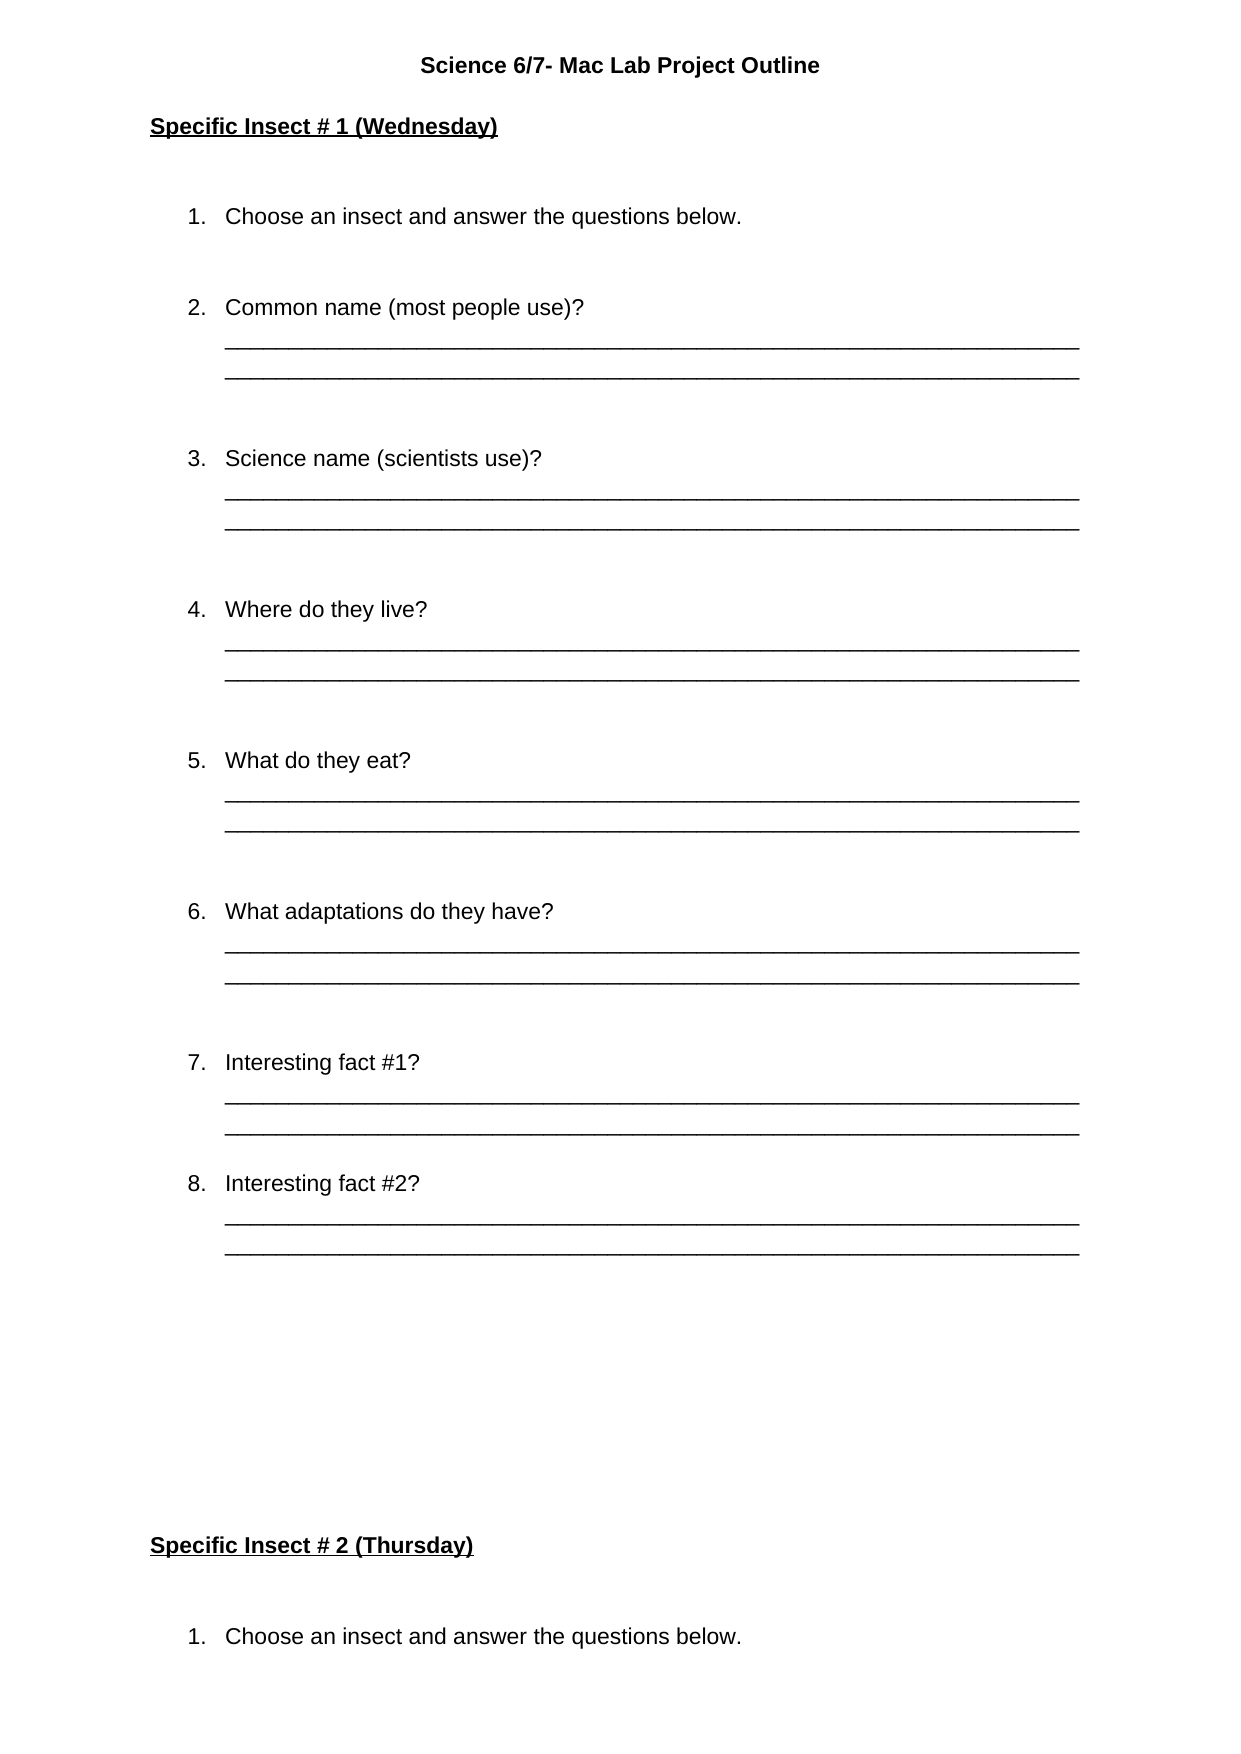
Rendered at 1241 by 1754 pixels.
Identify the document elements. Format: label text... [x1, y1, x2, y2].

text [150, 1230, 1090, 1257]
text ___________________________________________________________________ [150, 777, 1090, 803]
text Specific Insect # 1 (Wednesday) [150, 113, 1090, 139]
list What adaptations do they have? [187, 898, 1090, 924]
text ___________________________________________________________________ [150, 1079, 1090, 1106]
text ___________________________________________________________________ [150, 1109, 1090, 1136]
text ___________________________________________________________________ [150, 626, 1090, 652]
list Interesting fact #2? [187, 1170, 1090, 1196]
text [150, 354, 1090, 381]
text ___________________________________________________________________ [150, 928, 1090, 954]
text ___________________________________________________________________ [150, 475, 1090, 501]
list Where do they live? [187, 596, 1090, 622]
text ___________________________________________________________________ [150, 505, 1090, 532]
text Specific Insect # 2 (Thursday) [150, 1532, 1090, 1559]
list Interesting fact #1? [187, 1049, 1090, 1075]
list Common name (most people use)? [187, 294, 1090, 320]
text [150, 324, 1090, 350]
text ___________________________________________________________________ [150, 656, 1090, 683]
text ___________________________________________________________________ [150, 958, 1090, 985]
list What do they eat? [187, 747, 1090, 773]
list Choose an insect and answer the questions below. [187, 203, 1090, 229]
text ___________________________________________________________________ [150, 807, 1090, 834]
list Choose an insect and answer the questions below. [187, 1623, 1090, 1649]
text ___________________________________________________________________ [150, 1200, 1090, 1226]
list Science name (scientists use)? [187, 445, 1090, 471]
